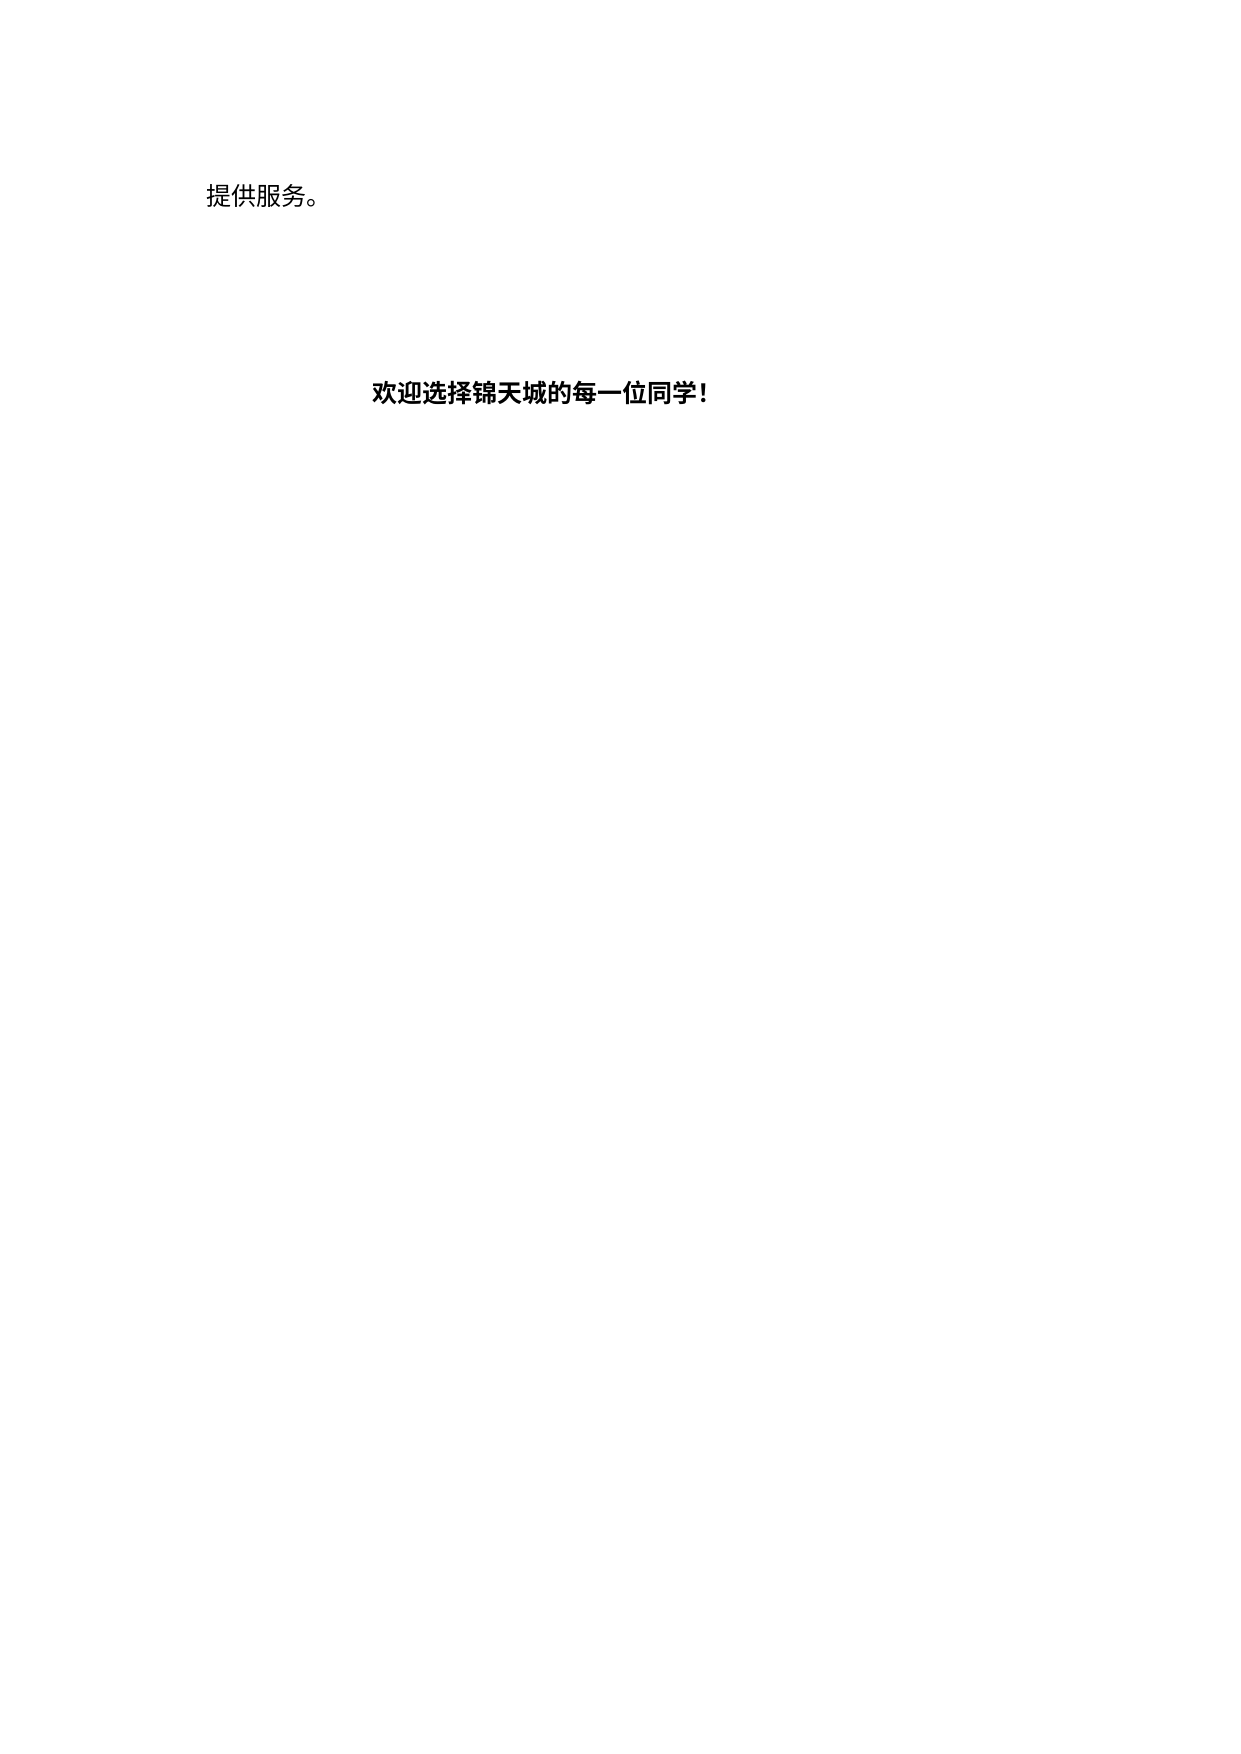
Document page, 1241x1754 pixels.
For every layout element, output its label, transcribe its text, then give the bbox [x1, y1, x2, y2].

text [206, 162, 1053, 227]
text 欢迎选择锦天城的每一位同学！ [206, 359, 1053, 424]
